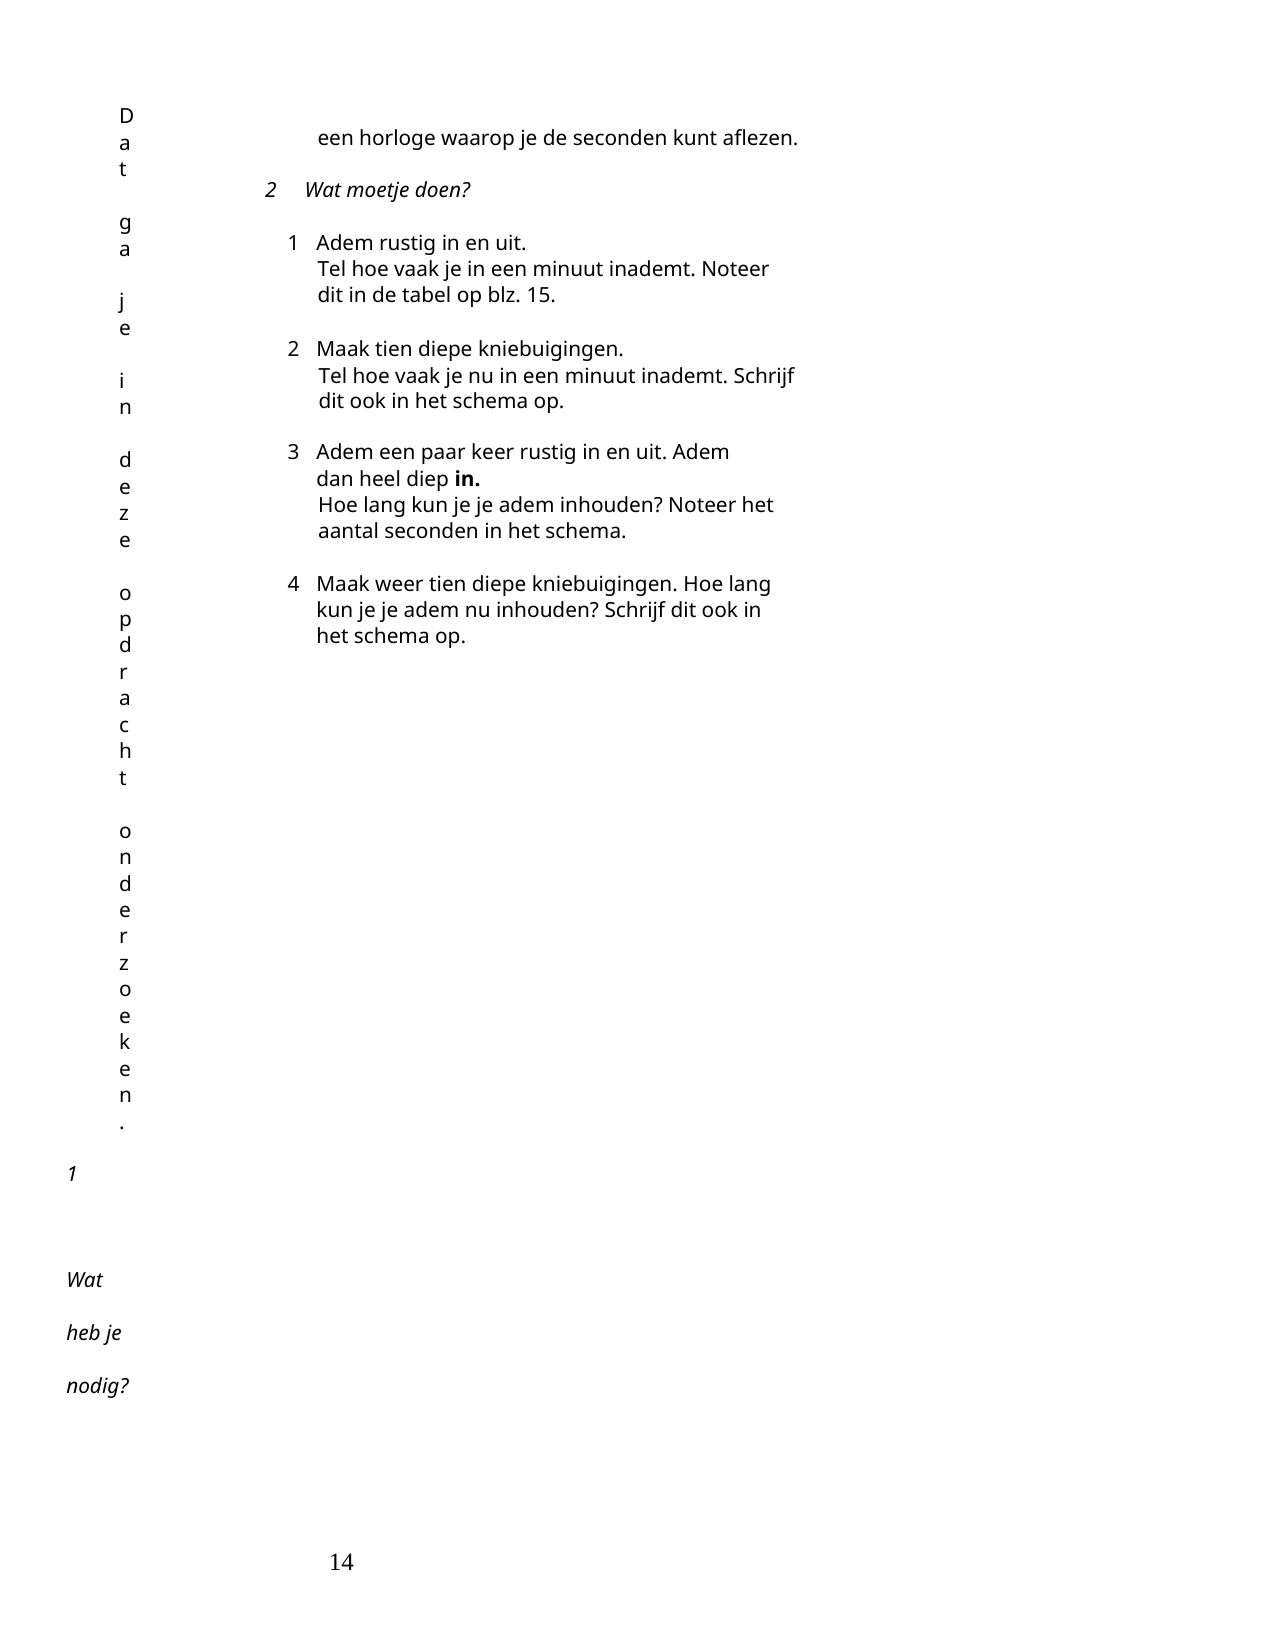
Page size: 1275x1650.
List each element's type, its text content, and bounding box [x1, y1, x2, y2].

text Tel hoe vaak je nu in een minuut inademt. Schrijf dit ook in het schema op. [318, 363, 817, 414]
text 4 Maak weer tien diepe kniebuigingen. Hoe lang kun je je adem nu inhouden? Schrijf dit ook in het schema op. [287, 571, 777, 649]
text een horloge waarop je de seconden kunt aflezen. [317, 102, 1097, 156]
text Hoe lang kun je je adem inhouden? Noteer het aantal seconden in het schema. [318, 491, 817, 543]
text 1 Adem rustig in en uit. [287, 230, 1097, 256]
text 2 Wat moetje doen? [265, 156, 1097, 208]
text 1 Wat heb je nodig? [66, 1139, 142, 1404]
text 3 Adem een paar keer rustig in en uit. Adem dan heel diep in. [287, 438, 737, 491]
text 2 Maak tien diepe kniebuigingen. [287, 334, 1097, 363]
text Tel hoe vaak je in een minuut inademt. Noteer dit in de tabel op blz. 15. [317, 256, 777, 308]
